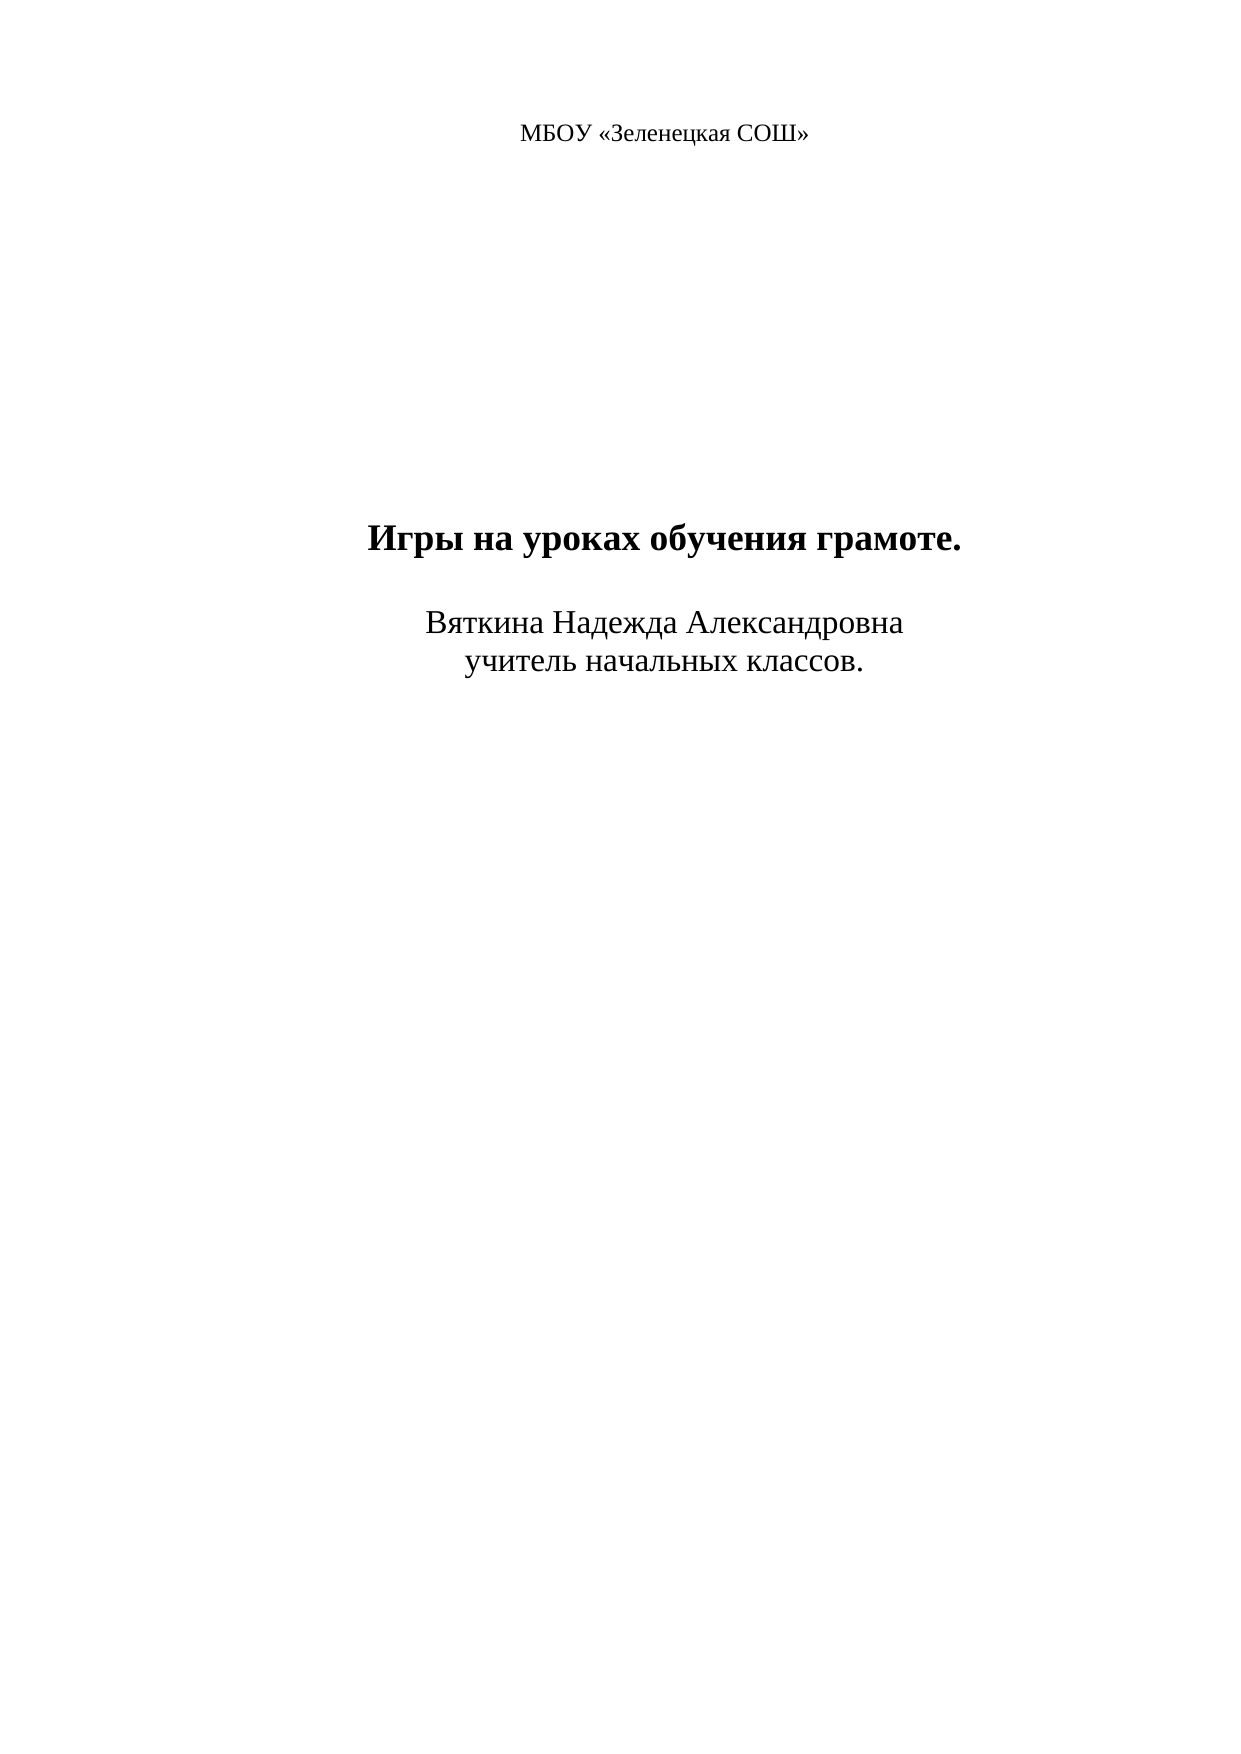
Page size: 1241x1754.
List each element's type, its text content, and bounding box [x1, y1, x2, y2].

text учитель начальных классов. [177, 640, 1152, 679]
text Вяткина Надежда Александровна [177, 602, 1152, 640]
text Игры на уроках обучения грамоте. [177, 516, 1152, 559]
text МБОУ «Зеленецкая СОШ» [177, 118, 1152, 147]
